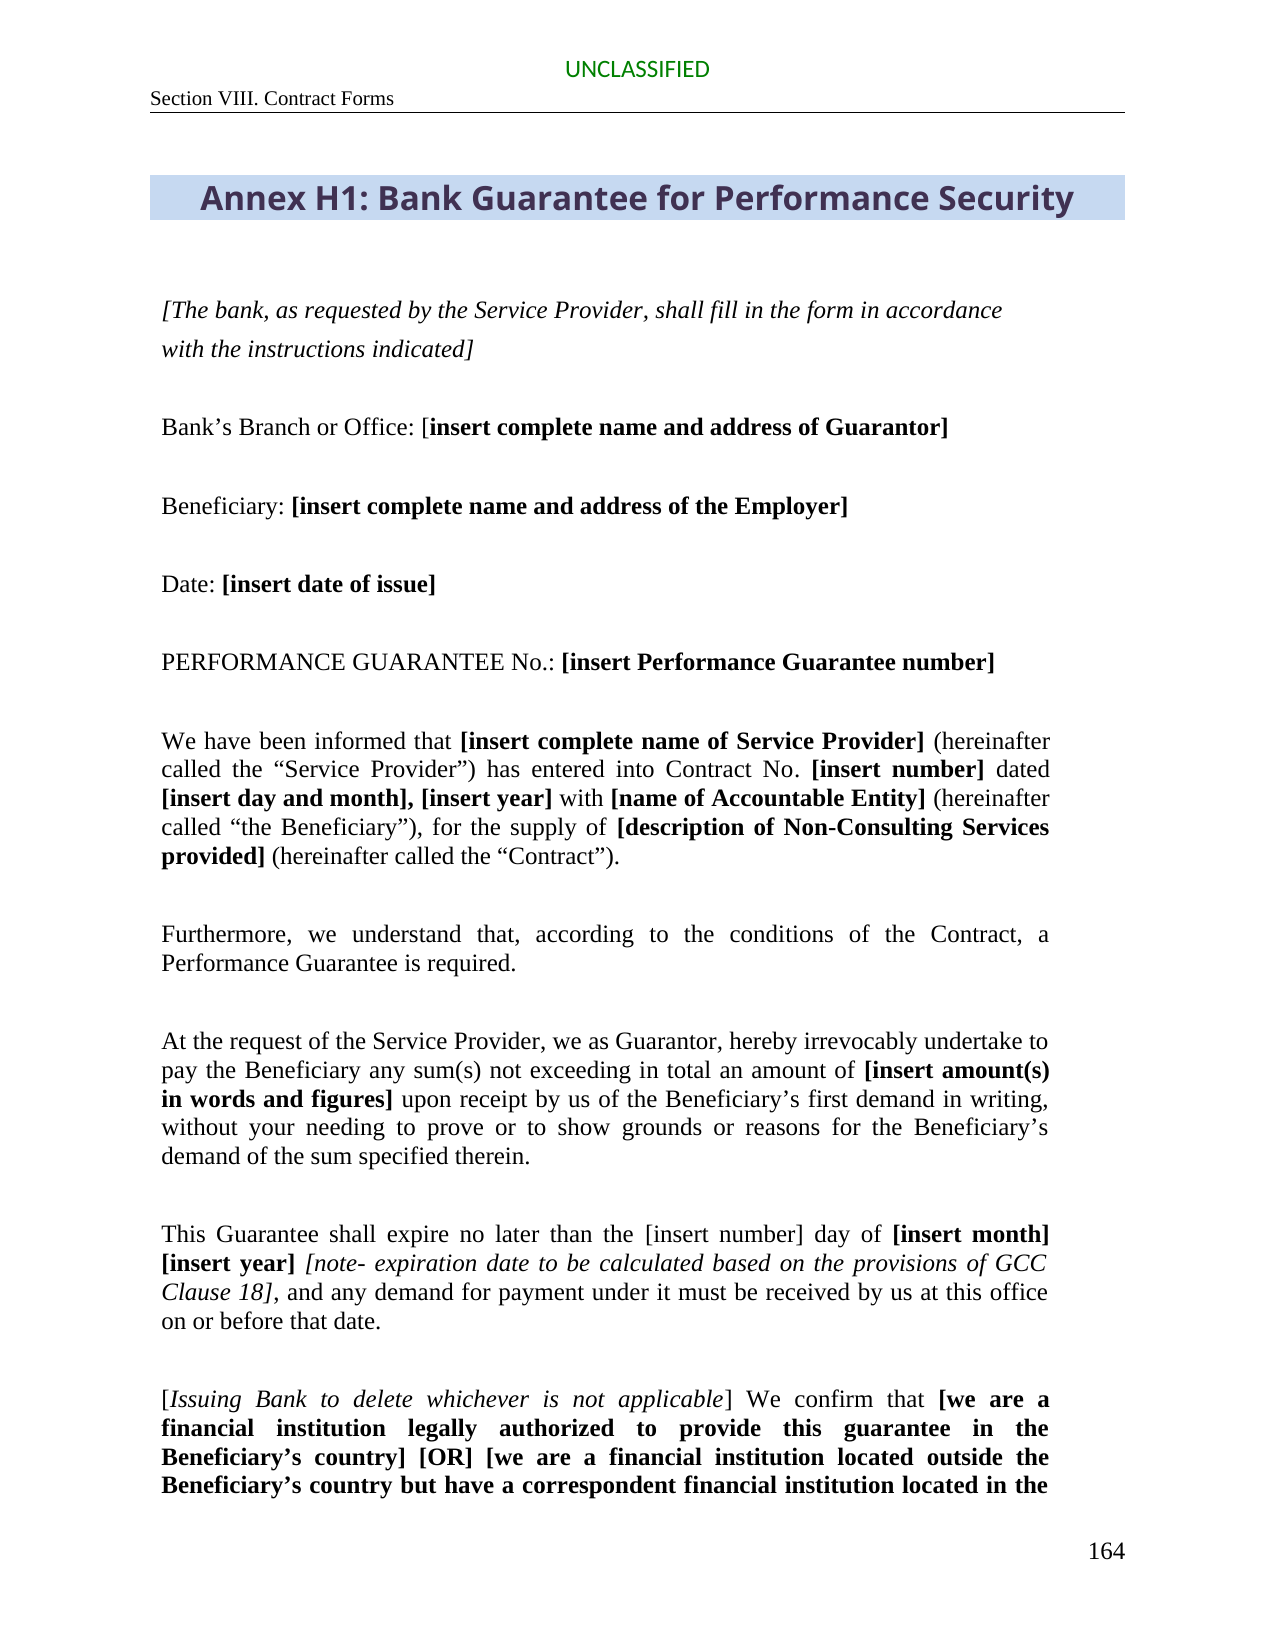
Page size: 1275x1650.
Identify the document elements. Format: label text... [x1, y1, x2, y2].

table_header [150, 245, 1061, 1499]
subtitle Annex H1: Bank Guarantee for Performance Security [150, 175, 1125, 220]
